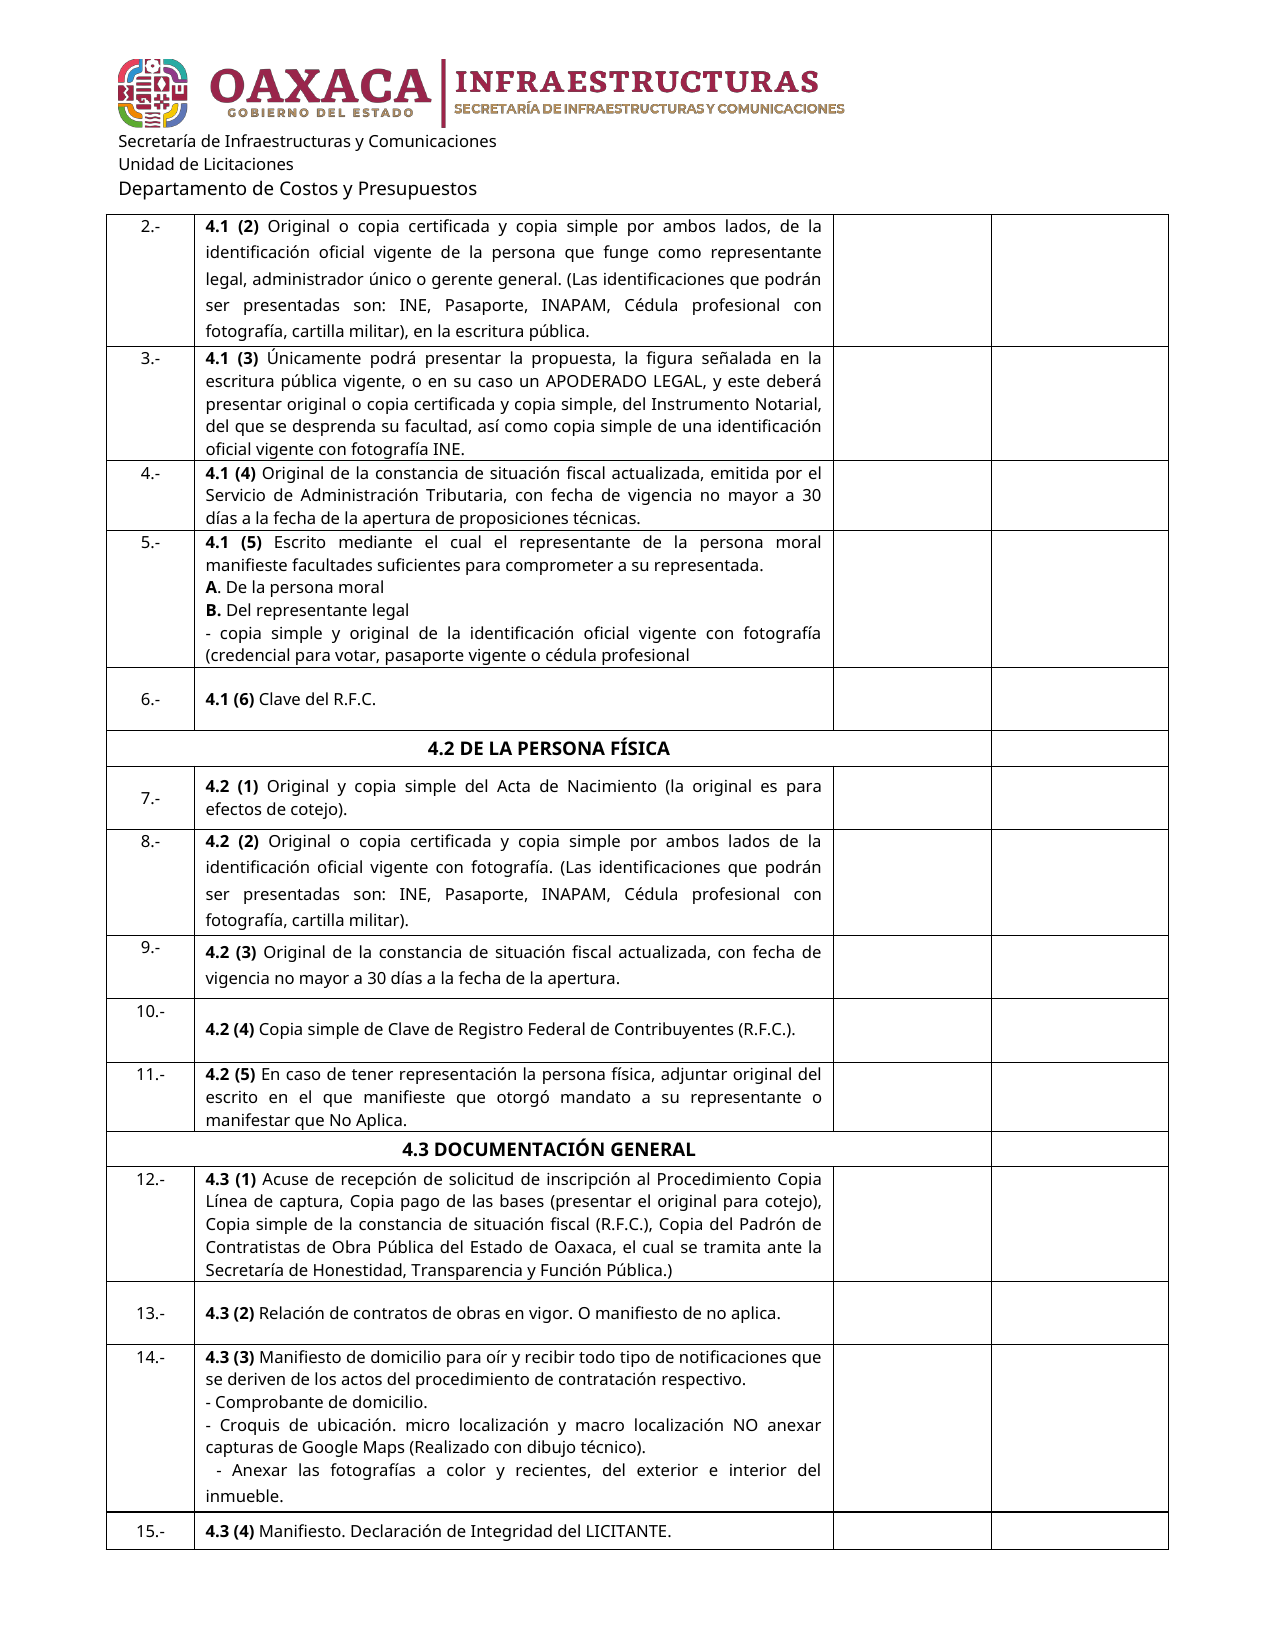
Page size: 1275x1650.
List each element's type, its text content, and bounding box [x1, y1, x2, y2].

table_cell [992, 1132, 1168, 1166]
table_cell 4.1 (2) Original o copia certificada y copia simple por ambos lados, de la identificación oficial vigente de la persona que funge como representante legal, administrador único o gerente general. (Las identificaciones que podrán ser presentadas son: INE, Pasaporte, INAPAM, Cédula profesional con fotografía, cartilla militar), en la escritura pública. [195, 215, 833, 346]
table_cell 4.2 (1) Original y copia simple del Acta de Nacimiento (la original es para efectos de cotejo). [195, 767, 833, 829]
table_cell [834, 999, 991, 1062]
table_cell [992, 1345, 1168, 1511]
table_cell [834, 1345, 991, 1511]
table_cell 3.- [107, 347, 194, 460]
table_cell 4.2 (5) En caso de tener representación la persona física, adjuntar original del escrito en el que manifieste que otorgó mandato a su representante o manifestar que No Aplica. [195, 1063, 833, 1131]
table_cell [834, 215, 991, 346]
table_cell [992, 531, 1168, 667]
table_cell [834, 830, 991, 935]
table_cell [834, 347, 991, 460]
table_cell [992, 1513, 1168, 1549]
table_cell [992, 1167, 1168, 1281]
table_cell [992, 1282, 1168, 1344]
table_cell [834, 531, 991, 667]
table_cell 4.1 (6) Clave del R.F.C. [195, 668, 833, 730]
table_cell [992, 347, 1168, 460]
table_cell [992, 767, 1168, 829]
table_cell 4.3 (3) Manifiesto de domicilio para oír y recibir todo tipo de notificaciones que se deriven de los actos del procedimiento de contratación respectivo. - Comprobante de domicilio. - Croquis de ubicación. micro localización y macro localización NO anexar capturas de Google Maps (Realizado con dibujo técnico). - Anexar las fotografías a color y recientes, del exterior e interior del inmueble. [195, 1345, 833, 1511]
table_cell 2.- [107, 215, 194, 346]
table_cell 4.1 (5) Escrito mediante el cual el representante de la persona moral manifieste facultades suficientes para comprometer a su representada. A. De la persona moral B. Del representante legal - copia simple y original de la identificación oficial vigente con fotografía (credencial para votar, pasaporte vigente o cédula profesional [195, 531, 833, 667]
table_cell 13.- [107, 1282, 194, 1344]
table_cell [992, 936, 1168, 998]
table_cell 10.- [107, 999, 194, 1062]
table_cell [834, 1513, 991, 1549]
table_cell 12.- [107, 1167, 194, 1281]
table_cell 9.- [107, 936, 194, 998]
table_cell [834, 767, 991, 829]
table_cell 6.- [107, 668, 194, 730]
table_cell 15.- [107, 1513, 194, 1549]
table_cell [834, 668, 991, 730]
table_cell [992, 731, 1168, 766]
table_cell [992, 1063, 1168, 1131]
table_cell 4.- [107, 461, 194, 529]
table_cell 4.1 (3) Únicamente podrá presentar la propuesta, la figura señalada en la escritura pública vigente, o en su caso un APODERADO LEGAL, y este deberá presentar original o copia certificada y copia simple, del Instrumento Notarial, del que se desprenda su facultad, así como copia simple de una identificación oficial vigente con fotografía INE. [195, 347, 833, 460]
picture [118, 59, 868, 130]
table_cell 5.- [107, 531, 194, 667]
table_cell [834, 1063, 991, 1131]
table_cell 4.1 (4) Original de la constancia de situación fiscal actualizada, emitida por el Servicio de Administración Tributaria, con fecha de vigencia no mayor a 30 días a la fecha de la apertura de proposiciones técnicas. [195, 461, 833, 529]
table_cell 4.2 (4) Copia simple de Clave de Registro Federal de Contribuyentes (R.F.C.). [195, 999, 833, 1062]
table_cell 14.- [107, 1345, 194, 1511]
table_cell [992, 215, 1168, 346]
table_cell 4.2 (3) Original de la constancia de situación fiscal actualizada, con fecha de vigencia no mayor a 30 días a la fecha de la apertura. [195, 936, 833, 998]
table_cell 4.3 DOCUMENTACIÓN GENERAL [107, 1132, 991, 1166]
table_cell [992, 668, 1168, 730]
table_cell [834, 1167, 991, 1281]
table_cell 7.- [107, 767, 194, 829]
table_cell 4.2 DE LA PERSONA FÍSICA [107, 731, 991, 766]
table_cell [992, 830, 1168, 935]
table_cell 4.3 (1) Acuse de recepción de solicitud de inscripción al Procedimiento Copia Línea de captura, Copia pago de las bases (presentar el original para cotejo), Copia simple de la constancia de situación fiscal (R.F.C.), Copia del Padrón de Contratistas de Obra Pública del Estado de Oaxaca, el cual se tramita ante la Secretaría de Honestidad, Transparencia y Función Pública.) [195, 1167, 833, 1281]
table_cell [834, 936, 991, 998]
table_cell [834, 1282, 991, 1344]
table_cell [992, 999, 1168, 1062]
table_cell 11.- [107, 1063, 194, 1131]
table_cell 4.3 (4) Manifiesto. Declaración de Integridad del LICITANTE. [195, 1513, 833, 1549]
table_cell [834, 461, 991, 529]
table_cell [992, 461, 1168, 529]
table_cell 4.3 (2) Relación de contratos de obras en vigor. O manifiesto de no aplica. [195, 1282, 833, 1344]
table_cell 8.- [107, 830, 194, 935]
table_cell 4.2 (2) Original o copia certificada y copia simple por ambos lados de la identificación oficial vigente con fotografía. (Las identificaciones que podrán ser presentadas son: INE, Pasaporte, INAPAM, Cédula profesional con fotografía, cartilla militar). [195, 830, 833, 935]
